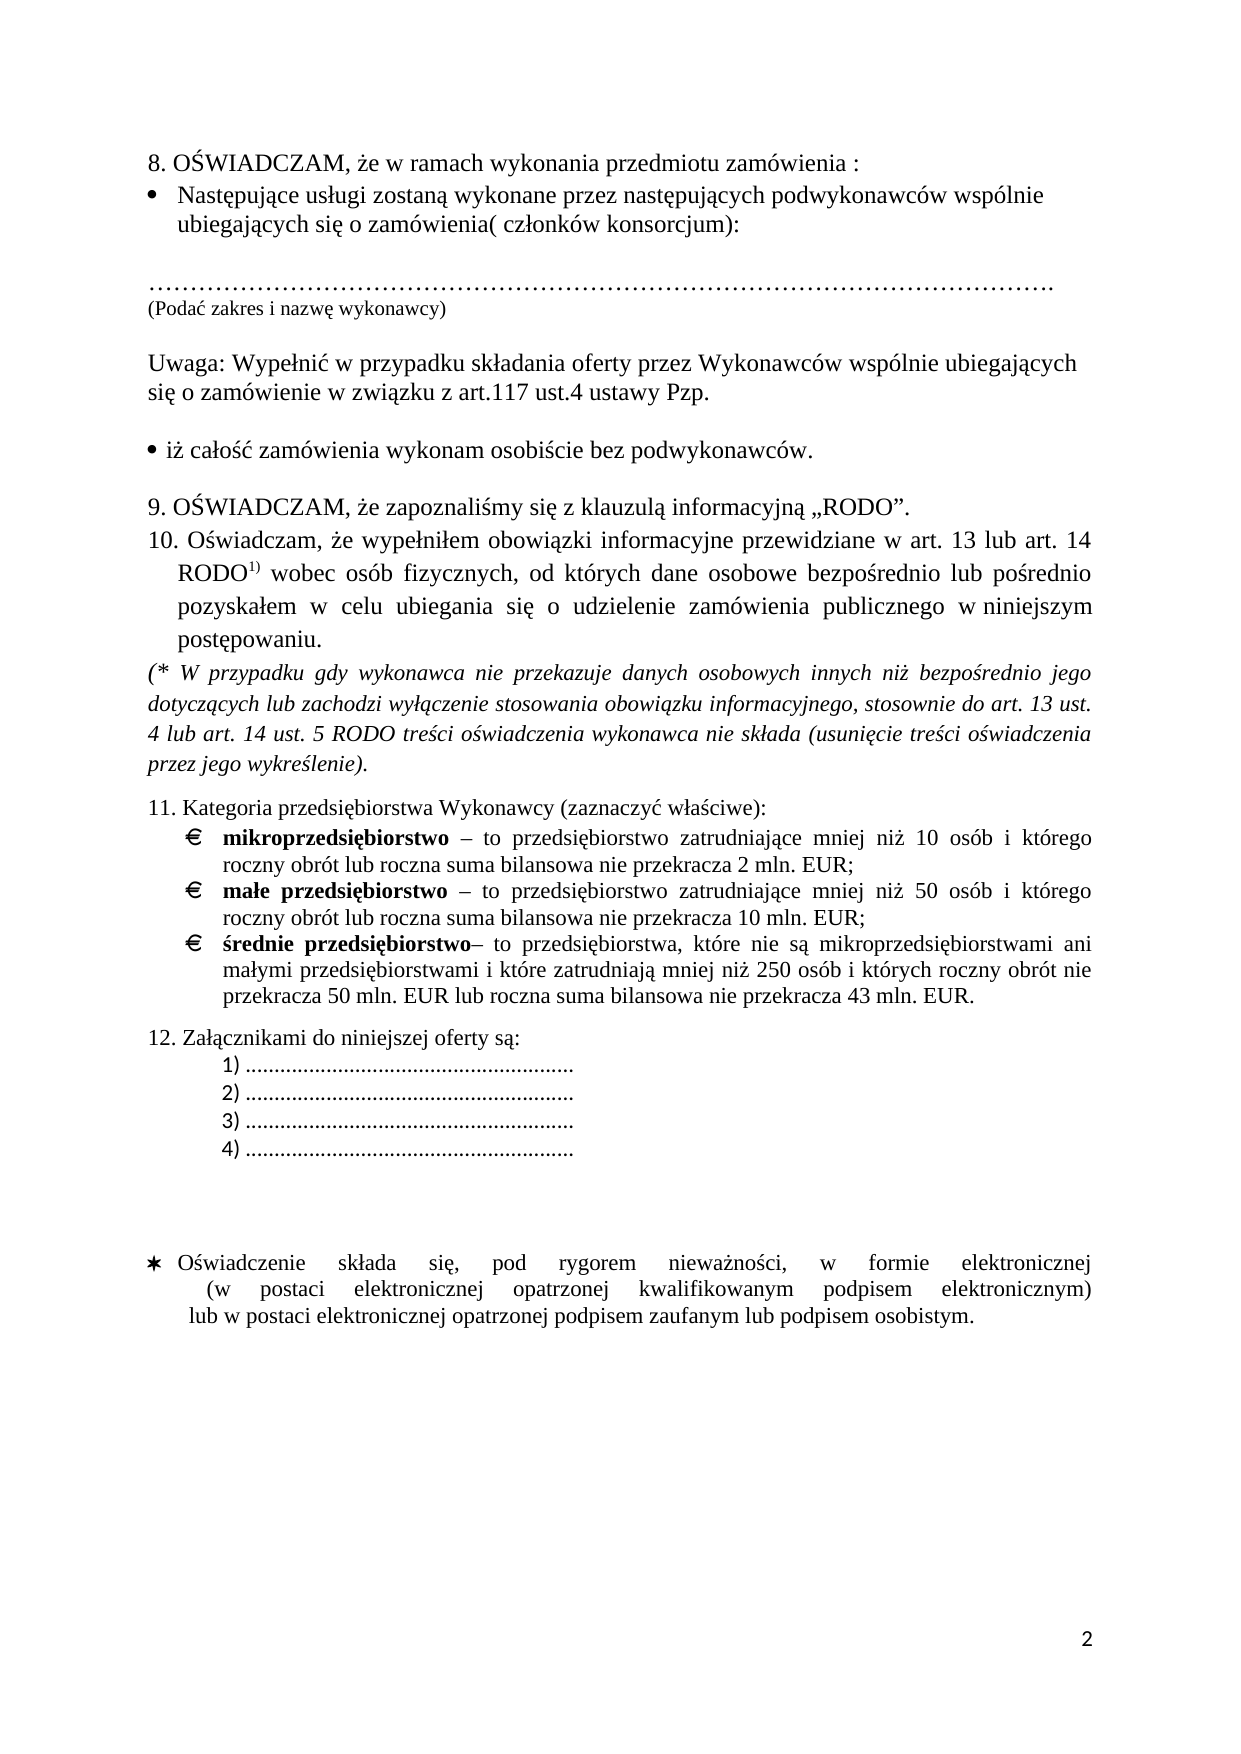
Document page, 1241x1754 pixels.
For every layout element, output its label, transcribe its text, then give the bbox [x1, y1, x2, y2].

text (Podać zakres i nazwę wykonawcy) [148, 296, 1093, 320]
list 10. Oświadczam, że wypełniłem obowiązki informacyjne przewidziane w art. 13 lub art. 14 RODO1) wobec osób fizycznych, od których dane osobowe bezpośrednio lub pośrednio pozyskałem w celu ubiegania się o udzielenie zamówienia publicznego w niniejszym postępowaniu. [148, 525, 1093, 653]
list małe przedsiębiorstwo – to przedsiębiorstwo zatrudniające mniej niż 50 osób i którego roczny obrót lub roczna suma bilansowa nie przekracza 10 mln. EUR; [185, 877, 1093, 930]
text 12. Załącznikami do niniejszej oferty są: [148, 1024, 1093, 1050]
list Oświadczenie składa się, pod rygorem nieważności, w formie elektronicznej (w postaci elektronicznej opatrzonej kwalifikowanym podpisem elektronicznym) lub w postaci elektronicznej opatrzonej podpisem zaufanym lub podpisem osobistym. [148, 1249, 1093, 1328]
text 2) ......................................................... [221, 1078, 1093, 1106]
list Następujące usługi zostaną wykonane przez następujących podwykonawców wspólnie ubiegających się o zamówienia( członków konsorcjum): [148, 181, 1093, 238]
text 4) ......................................................... [221, 1134, 1093, 1162]
text ………………………………………………………………………………………………. [148, 267, 1093, 296]
list mikroprzedsiębiorstwo – to przedsiębiorstwo zatrudniające mniej niż 10 osób i którego roczny obrót lub roczna suma bilansowa nie przekracza 2 mln. EUR; [185, 824, 1093, 877]
text Uwaga: Wypełnić w przypadku składania oferty przez Wykonawców wspólnie ubiegających się o zamówienie w związku z art.117 ust.4 ustawy Pzp. [148, 348, 1093, 406]
list średnie przedsiębiorstwo– to przedsiębiorstwa, które nie są mikroprzedsiębiorstwami ani małymi przedsiębiorstwami i które zatrudniają mniej niż 250 osób i których roczny obrót nie przekracza 50 mln. EUR lub roczna suma bilansowa nie przekracza 43 mln. EUR. [185, 930, 1093, 1009]
text 11. Kategoria przedsiębiorstwa Wykonawcy (zaznaczyć właściwe): [148, 794, 1093, 821]
text 3) ......................................................... [221, 1106, 1093, 1134]
text 1) ......................................................... [221, 1050, 1093, 1078]
list iż całość zamówienia wykonam osobiście bez podwykonawców. [148, 435, 1093, 463]
list 9. OŚWIADCZAM, że zapoznaliśmy się z klauzulą informacyjną „RODO”. [148, 492, 1093, 521]
list (* W przypadku gdy wykonawca nie przekazuje danych osobowych innych niż bezpośrednio jego dotyczących lub zachodzi wyłączenie stosowania obowiązku informacyjnego, stosownie do art. 13 ust. 4 lub art. 14 ust. 5 RODO treści oświadczenia wykonawca nie składa (usunięcie treści oświadczenia przez jego wykreślenie). [148, 657, 1093, 777]
text 8. OŚWIADCZAM, że w ramach wykonania przedmiotu zamówienia : [148, 148, 1093, 176]
